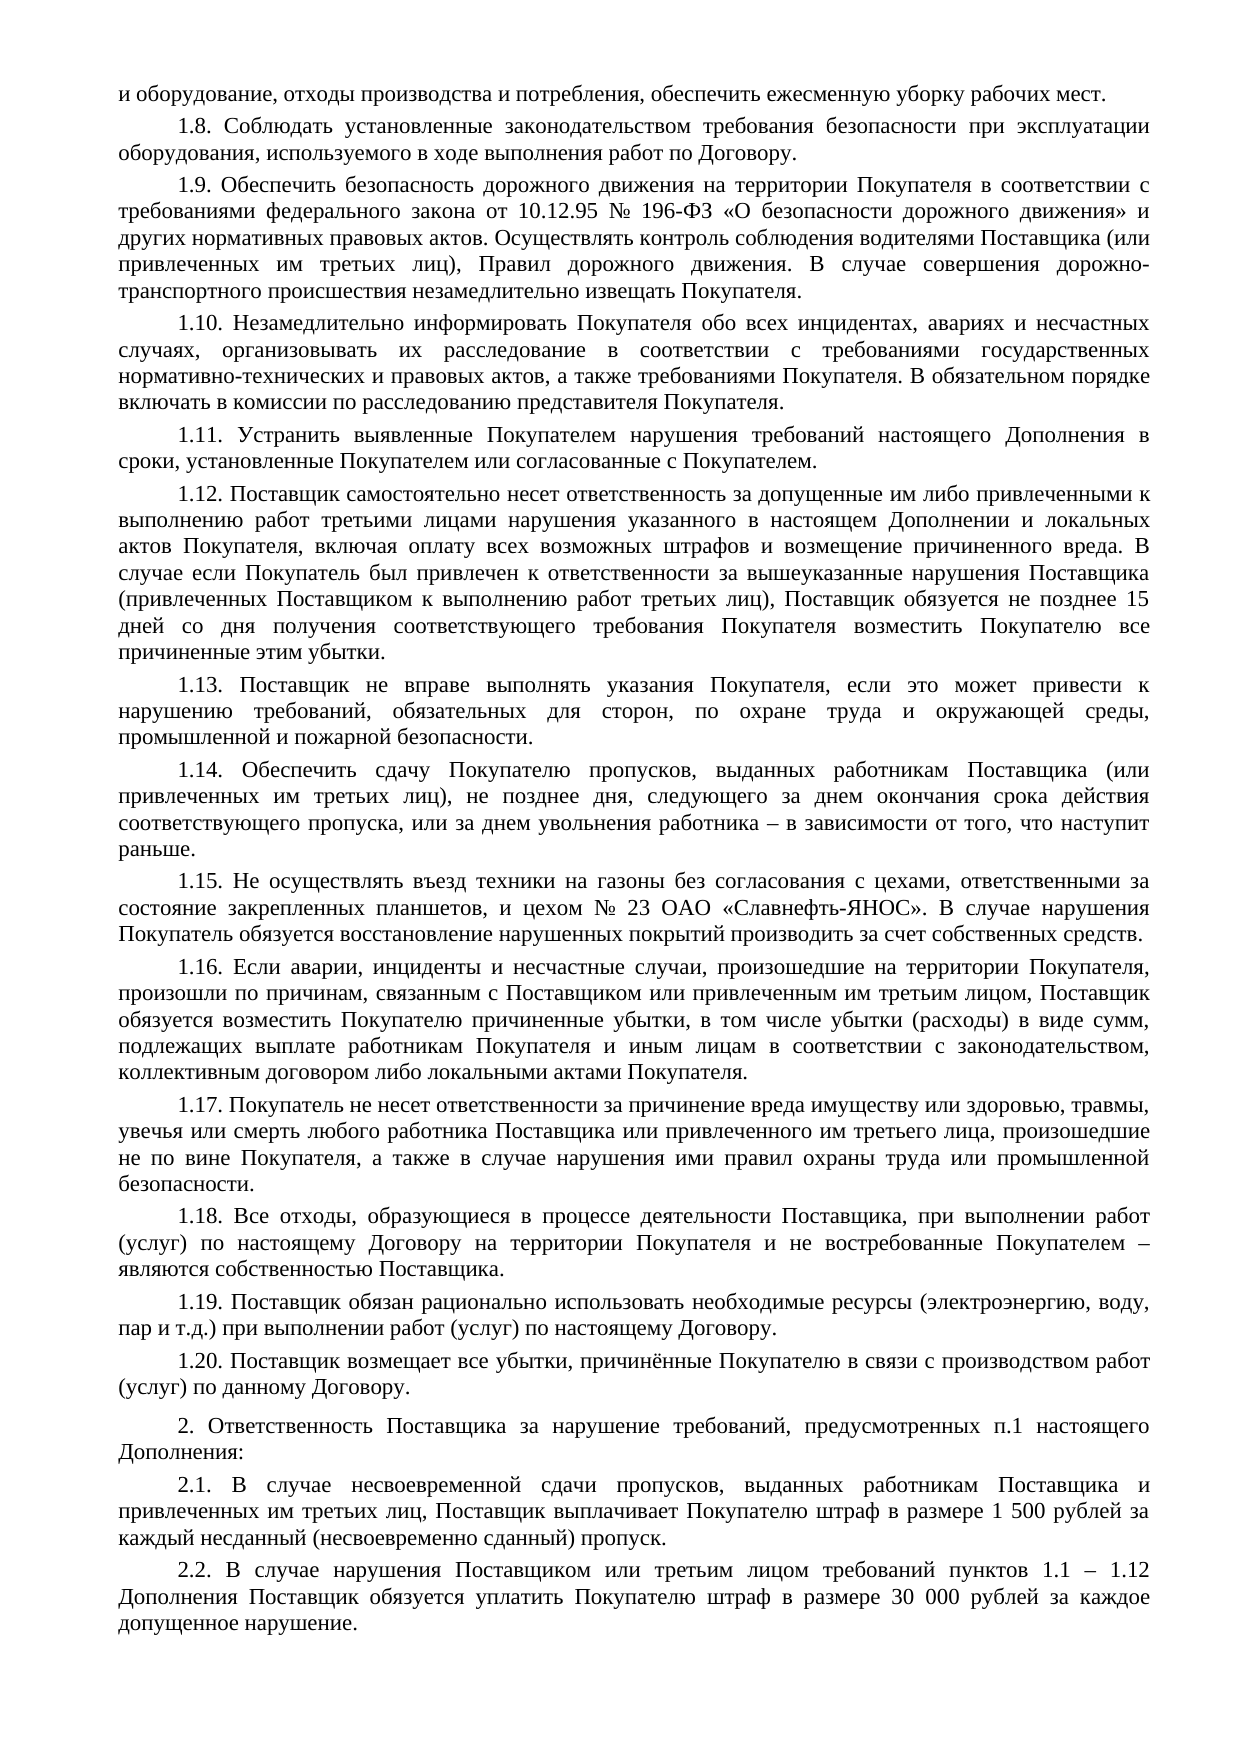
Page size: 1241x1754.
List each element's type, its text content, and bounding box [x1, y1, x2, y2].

text 1.15. Не осуществлять въезд техники на газоны без согласования с цехами, ответственными за состояние закрепленных планшетов, и цехом № 23 ОАО «Славнефть-ЯНОС». В случае нарушения Покупатель обязуется восстановление нарушенных покрытий производить за счет собственных средств. [118, 868, 1152, 947]
text 1.8. Соблюдать установленные законодательством требования безопасности при эксплуатации оборудования, используемого в ходе выполнения работ по Договору. [118, 112, 1152, 165]
text 1.17. Покупатель не несет ответственности за причинение вреда имуществу или здоровью, травмы, увечья или смерть любого работника Поставщика или привлеченного им третьего лица, произошедшие не по вине Покупателя, а также в случае нарушения ими правил охраны труда или промышленной безопасности. [118, 1091, 1152, 1196]
text 2. Ответственность Поставщика за нарушение требований, предусмотренных п.1 настоящего Дополнения: [118, 1412, 1152, 1465]
text 1.12. Поставщик самостоятельно несет ответственность за допущенные им либо привлеченными к выполнению работ третьими лицами нарушения указанного в настоящем Дополнении и локальных актов Покупателя, включая оплату всех возможных штрафов и возмещение причиненного вреда. В случае если Покупатель был привлечен к ответственности за вышеуказанные нарушения Поставщика (привлеченных Поставщиком к выполнению работ третьих лиц), Поставщик обязуется не позднее 15 дней со дня получения соответствующего требования Покупателя возместить Покупателю все причиненные этим убытки. [118, 480, 1152, 664]
text 1.13. Поставщик не вправе выполнять указания Покупателя, если это может привести к нарушению требований, обязательных для сторон, по охране труда и окружающей среды, промышленной и пожарной безопасности. [118, 671, 1152, 750]
text 1.11. Устранить выявленные Покупателем нарушения требований настоящего Дополнения в сроки, установленные Покупателем или согласованные с Покупателем. [118, 421, 1152, 474]
text 1.16. Если аварии, инциденты и несчастные случаи, произошедшие на территории Покупателя, произошли по причинам, связанным с Поставщиком или привлеченным им третьим лицом, Поставщик обязуется возместить Покупателю причиненные убытки, в том числе убытки (расходы) в виде сумм, подлежащих выплате работникам Покупателя и иным лицам в соответствии с законодательством, коллективным договором либо локальными актами Покупателя. [118, 953, 1152, 1085]
text 1.19. Поставщик обязан рационально использовать необходимые ресурсы (электроэнергию, воду, пар и т.д.) при выполнении работ (услуг) по настоящему Договору. [118, 1288, 1152, 1341]
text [118, 80, 1152, 106]
text 1.10. Незамедлительно информировать Покупателя обо всех инцидентах, авариях и несчастных случаях, организовывать их расследование в соответствии с требованиями государственных нормативно-технических и правовых актов, а также требованиями Покупателя. В обязательном порядке включать в комиссии по расследованию представителя Покупателя. [118, 309, 1152, 415]
text 1.18. Все отходы, образующиеся в процессе деятельности Поставщика, при выполнении работ (услуг) по настоящему Договору на территории Покупателя и не востребованные Покупателем – являются собственностью Поставщика. [118, 1203, 1152, 1282]
text 1.9. Обеспечить безопасность дорожного движения на территории Покупателя в соответствии с требованиями федерального закона от 10.12.95 № 196-ФЗ «О безопасности дорожного движения» и других нормативных правовых актов. Осуществлять контроль соблюдения водителями Поставщика (или привлеченных им третьих лиц), Правил дорожного движения. В случае совершения дорожно-транспортного происшествия незамедлительно извещать Покупателя. [118, 171, 1152, 303]
text 2.2. В случае нарушения Поставщиком или третьим лицом требований пунктов 1.1 – 1.12 Дополнения Поставщик обязуется уплатить Покупателю штраф в размере 30 000 рублей за каждое допущенное нарушение. [118, 1556, 1152, 1635]
text 1.14. Обеспечить сдачу Покупателю пропусков, выданных работникам Поставщика (или привлеченных им третьих лиц), не позднее дня, следующего за днем окончания срока действия соответствующего пропуска, или за днем увольнения работника – в зависимости от того, что наступит раньше. [118, 756, 1152, 861]
text 1.20. Поставщик возмещает все убытки, причинённые Покупателю в связи с производством работ (услуг) по данному Договору. [118, 1347, 1152, 1399]
text 2.1. В случае несвоевременной сдачи пропусков, выданных работникам Поставщика и привлеченных им третьих лиц, Поставщик выплачивает Покупателю штраф в размере 1 500 рублей за каждый несданный (несвоевременно сданный) пропуск. [118, 1471, 1152, 1550]
